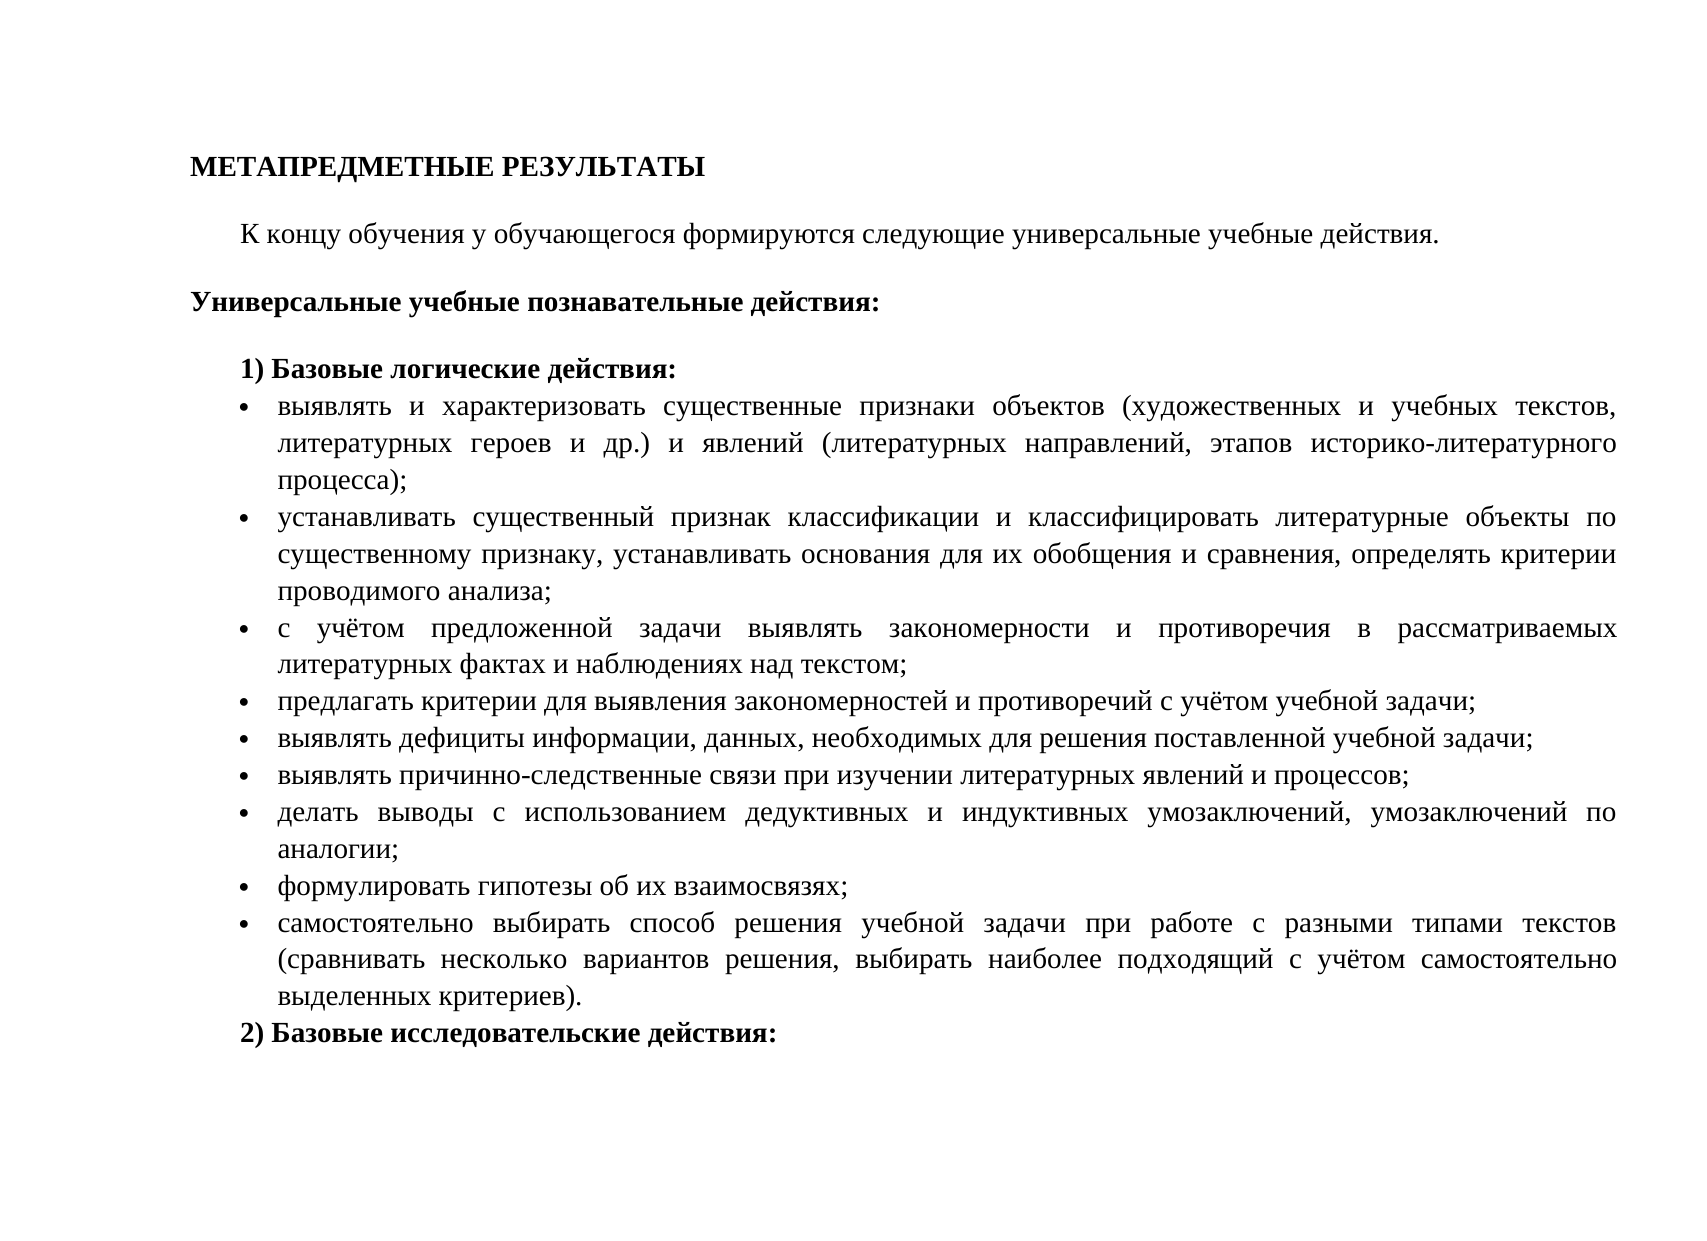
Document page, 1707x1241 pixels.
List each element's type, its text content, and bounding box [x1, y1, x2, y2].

list делать выводы с использованием дедуктивных и индуктивных умозаключений, умозаключений по аналогии; [240, 794, 1618, 864]
list с учётом предложенной задачи выявлять закономерности и противоречия в рассматриваемых литературных фактах и наблюдениях над текстом; [240, 610, 1618, 680]
text 1) Базовые логические действия: [177, 352, 1618, 385]
text МЕТАПРЕДМЕТНЫЕ РЕЗУЛЬТАТЫ [190, 149, 1618, 182]
list выявлять дефициты информации, данных, необходимых для решения поставленной учебной задачи; [240, 720, 1618, 754]
list выявлять причинно-следственные связи при изучении литературных явлений и процессов; [240, 757, 1618, 791]
list предлагать критерии для выявления закономерностей и противоречий с учётом учебной задачи; [240, 683, 1618, 717]
text Универсальные учебные познавательные действия: [190, 284, 1618, 318]
text К концу обучения у обучающегося формируются следующие универсальные учебные действия. [177, 216, 1618, 250]
text 2) Базовые исследовательские действия: [177, 1015, 1618, 1049]
list самостоятельно выбирать способ решения учебной задачи при работе с разными типами текстов (сравнивать несколько вариантов решения, выбирать наиболее подходящий с учётом самостоятельно выделенных критериев). [240, 905, 1618, 1012]
list выявлять и характеризовать существенные признаки объектов (художественных и учебных текстов, литературных героев и др.) и явлений (литературных направлений, этапов историко-литературного процесса); [240, 388, 1618, 496]
list устанавливать существенный признак классификации и классифицировать литературные объекты по существенному признаку, устанавливать основания для их обобщения и сравнения, определять критерии проводимого анализа; [240, 499, 1618, 606]
list формулировать гипотезы об их взаимосвязях; [240, 868, 1618, 901]
